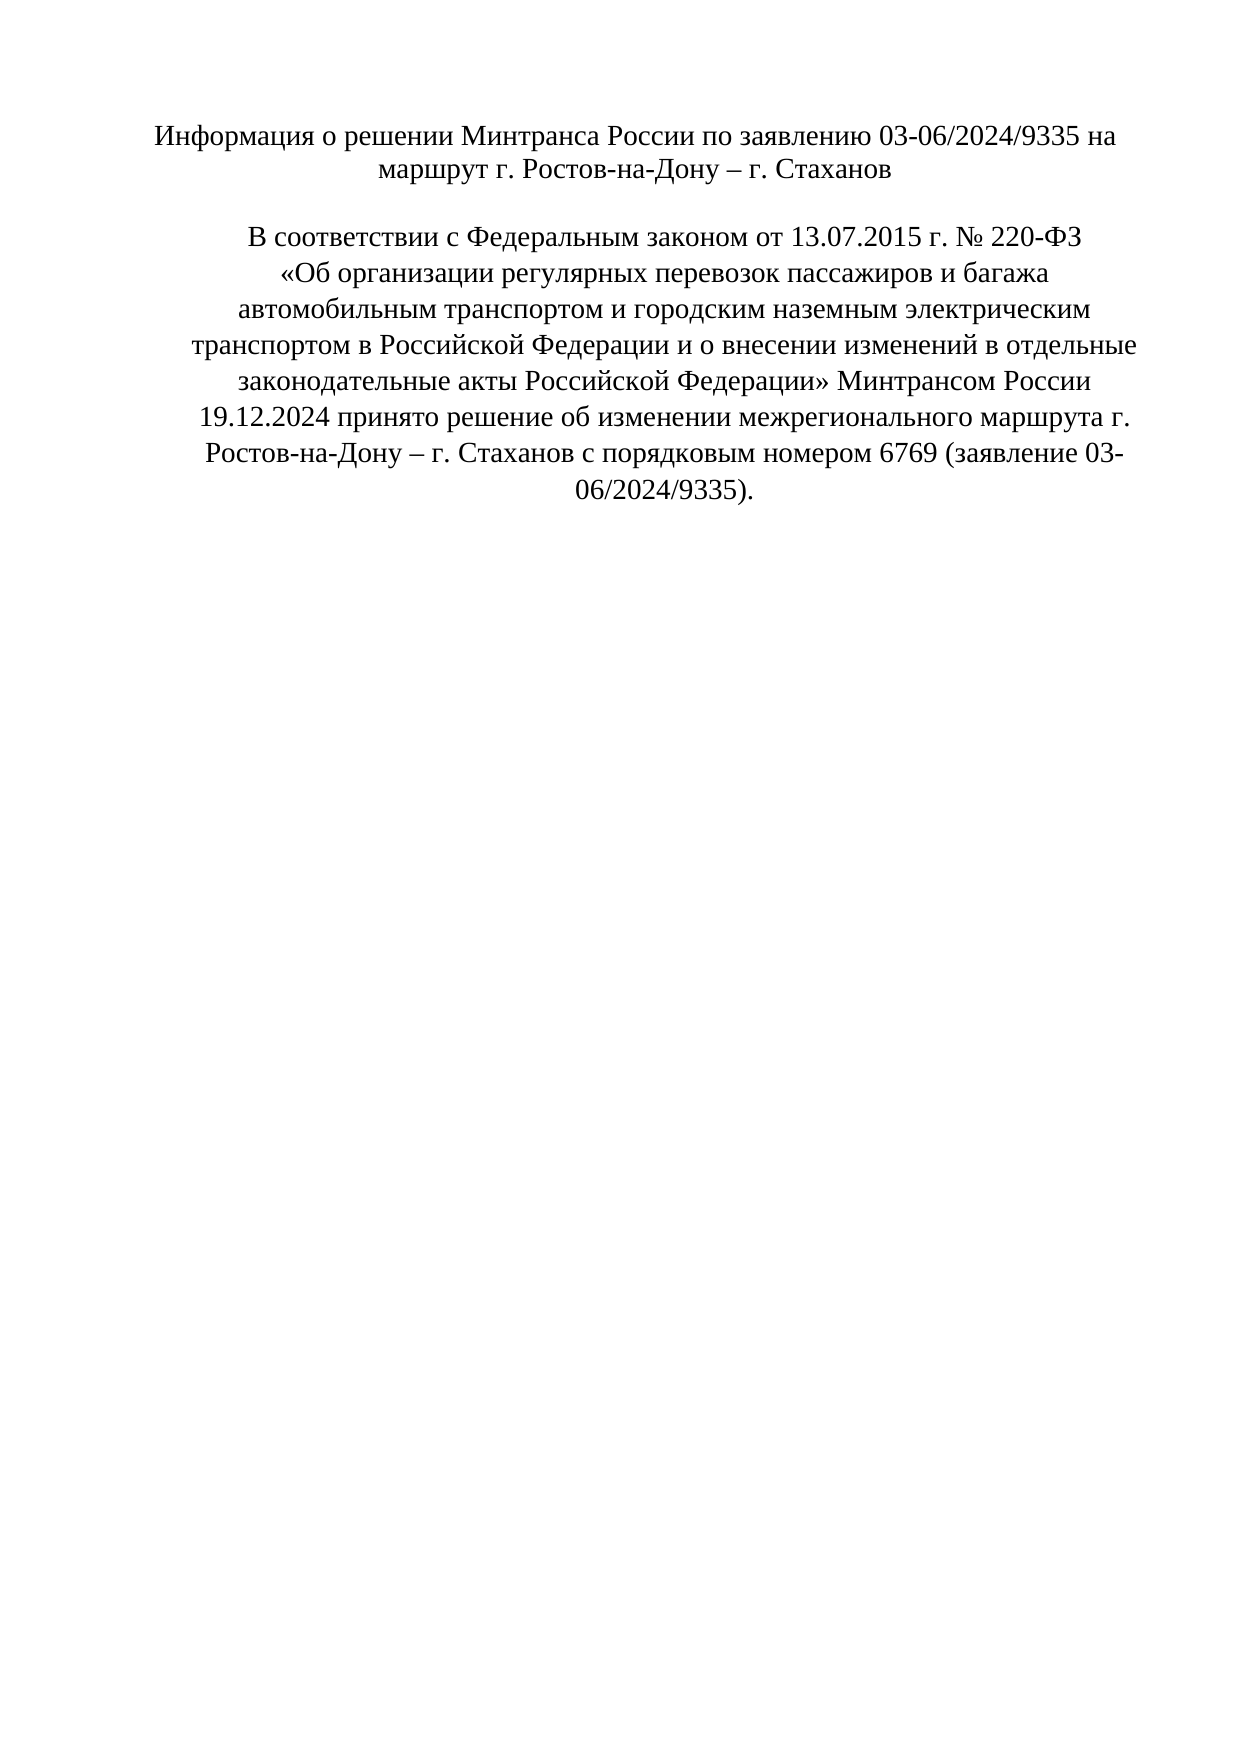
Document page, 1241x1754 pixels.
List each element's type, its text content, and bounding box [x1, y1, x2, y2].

text В соответствии с Федеральным законом от 13.07.2015 г. № 220-ФЗ «Об организации регулярных перевозок пассажиров и багажа автомобильным транспортом и городским наземным электрическим транспортом в Российской Федерации и о внесении изменений в отдельные законодательные акты Российской Федерации» Минтрансом России 19.12.2024 принято решение об изменении межрегионального маршрута г. Ростов-на-Дону – г. Стаханов с порядковым номером 6769 (заявление 03-06/2024/9335). [177, 219, 1152, 505]
text Информация о решении Минтранса России по заявлению 03-06/2024/9335 на маршрут г. Ростов-на-Дону – г. Стаханов [118, 118, 1152, 185]
